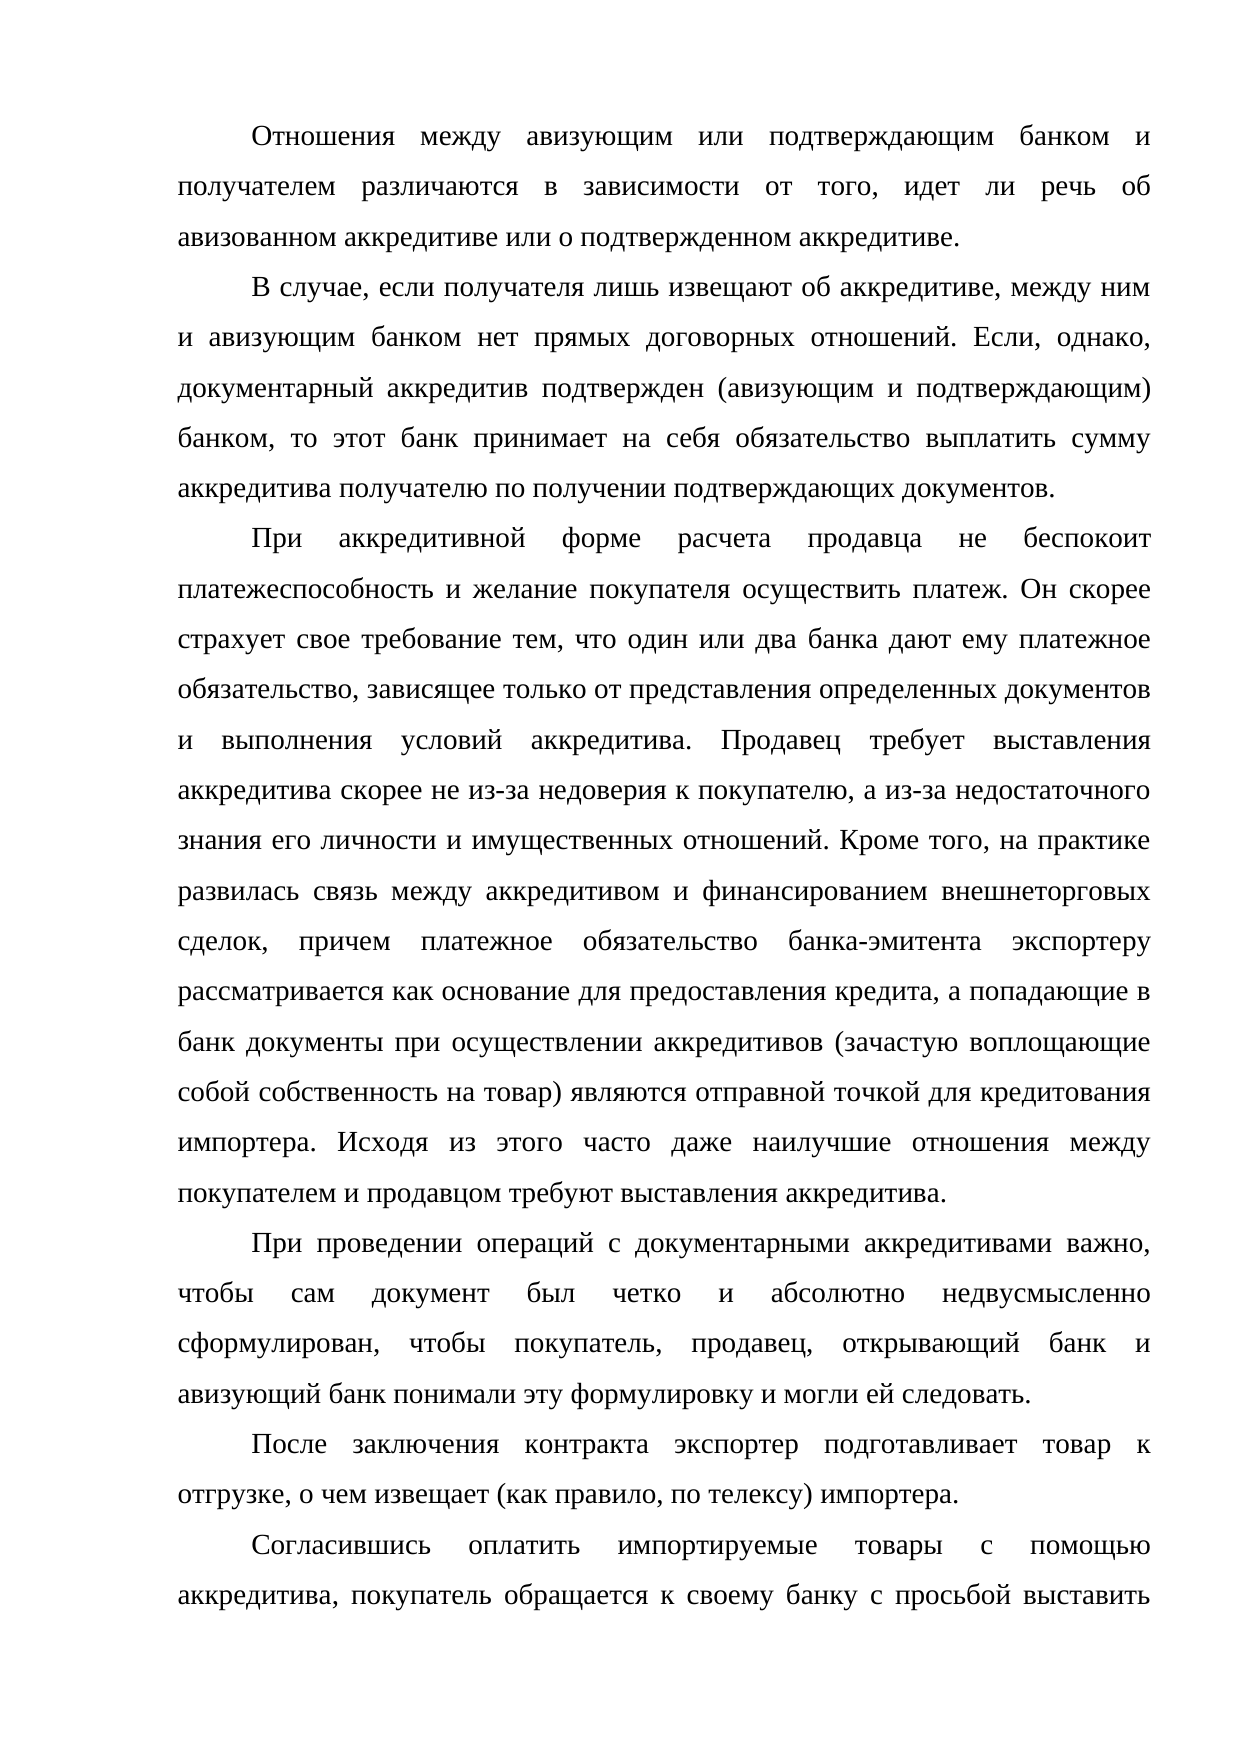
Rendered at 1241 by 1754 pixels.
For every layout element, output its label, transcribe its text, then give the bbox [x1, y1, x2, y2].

text После заключения контракта экспортер подготавливает товар к отгрузке, о чем извещает (как правило, по телексу) импортера. [177, 1426, 1152, 1510]
text В случае, если получателя лишь извещают об аккредитиве, между ним и авизующим банком нет прямых договорных отношений. Если, однако, документарный аккредитив подтвержден (авизующим и подтверждающим) банком, то этот банк принимает на себя обязательство выплатить сумму аккредитива получателю по получении подтверждающих документов. [177, 269, 1152, 504]
text При аккредитивной форме расчета продавца не беспокоит платежеспособность и желание покупателя осуществить платеж. Он скорее страхует свое требование тем, что один или два банка дают ему платежное обязательство, зависящее только от представления определенных документов и выполнения условий аккредитива. Продавец требует выставления аккредитива скорее не из-за недоверия к покупателю, а из-за недостаточного знания его личности и имущественных отношений. Кроме того, на практике развилась связь между аккредитивом и финансированием внешнеторговых сделок, причем платежное обязательство банка-эмитента экспортеру рассматривается как основание для предоставления кредита, а попадающие в банк документы при осуществлении аккредитивов (зачастую воплощающие собой собственность на товар) являются отправной точкой для кредитования импортера. Исходя из этого часто даже наилучшие отношения между покупателем и продавцом требуют выставления аккредитива. [177, 521, 1152, 1208]
text При проведении операций с документарными аккредитивами важно, чтобы сам документ был четко и абсолютно недвусмысленно сформулирован, чтобы покупатель, продавец, открывающий банк и авизующий банк понимали эту формулировку и могли ей следовать. [177, 1225, 1152, 1409]
text Отношения между авизующим или подтверждающим банком и получателем различаются в зависимости от того, идет ли речь об авизованном аккредитиве или о подтвержденном аккредитиве. [177, 118, 1152, 252]
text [177, 1527, 1152, 1611]
